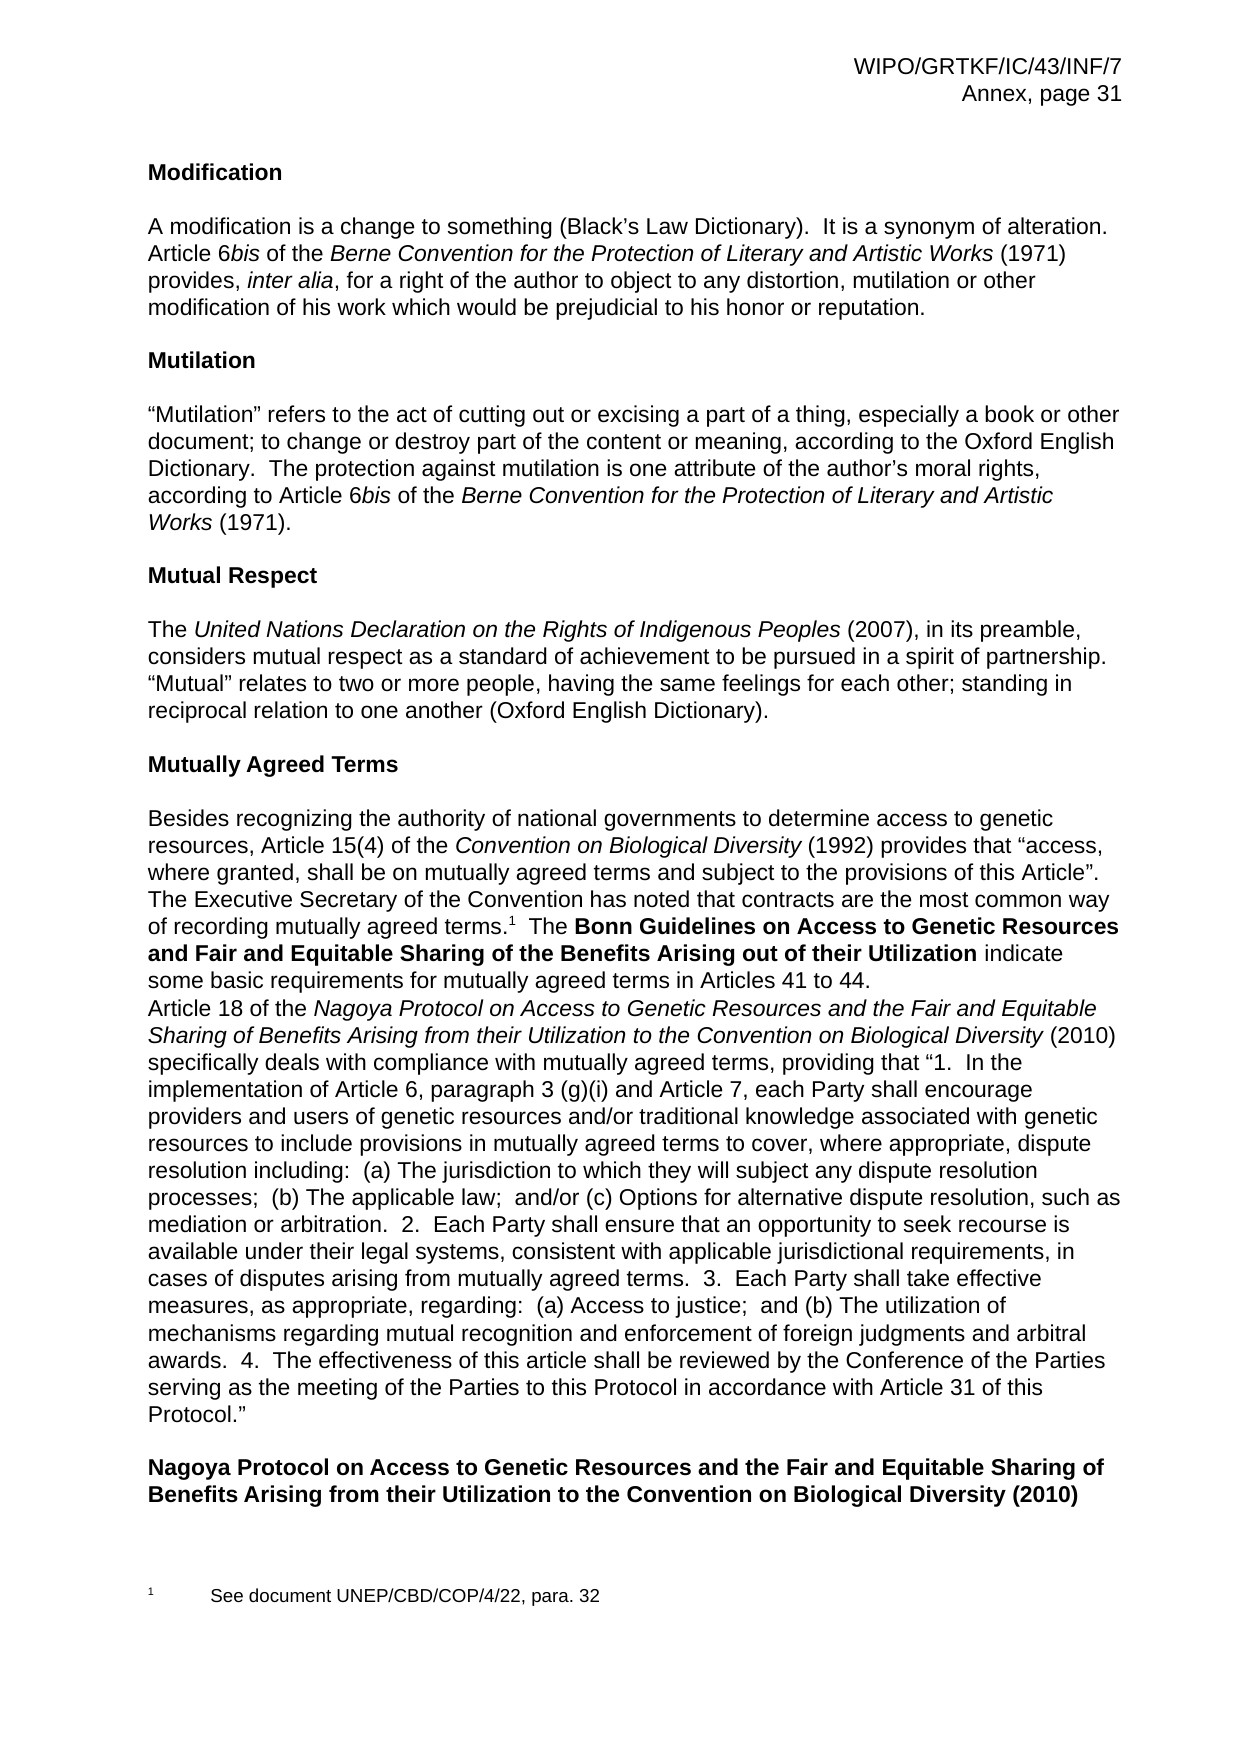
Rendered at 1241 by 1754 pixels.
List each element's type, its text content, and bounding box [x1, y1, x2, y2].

text Besides recognizing the authority of national governments to determine access to genetic resources, Article 15(4) of the Convention on Biological Diversity (1992) provides that “access, where granted, shall be on mutually agreed terms and subject to the provisions of this Article”. The Executive Secretary of the Convention has noted that contracts are the most common way of recording mutually agreed terms. The Bonn Guidelines on Access to Genetic Resources and Fair and Equitable Sharing of the Benefits Arising out of their Utilization indicate some basic requirements for mutually agreed terms in Articles 41 to 44. [148, 804, 1122, 994]
subtitle Nagoya Protocol on Access to Genetic Resources and the Fair and Equitable Sharing of Benefits Arising from their Utilization to the Convention on Biological Diversity (2010) [148, 1454, 1122, 1507]
text The United Nations Declaration on the Rights of Indigenous Peoples (2007), in its preamble, considers mutual respect as a standard of achievement to be pursued in a spirit of partnership. “Mutual” relates to two or more people, having the same feelings for each other; standing in reciprocal relation to one another (Oxford English Dictionary). [148, 615, 1122, 724]
text A modification is a change to something (Black’s Law Dictionary). It is a synonym of alteration. Article 6bis of the Berne Convention for the Protection of Literary and Artistic Works (1971) provides, inter alia, for a right of the author to object to any distortion, mutilation or other modification of his work which would be prejudicial to his honor or reputation. [148, 212, 1122, 320]
subtitle Mutually Agreed Terms [148, 751, 1122, 777]
text Article 18 of the Nagoya Protocol on Access to Genetic Resources and the Fair and Equitable Sharing of Benefits Arising from their Utilization to the Convention on Biological Diversity (2010) specifically deals with compliance with mutually agreed terms, providing that “1. In the implementation of Article 6, paragraph 3 (g)(i) and Article 7, each Party shall encourage providers and users of genetic resources and/or traditional knowledge associated with genetic resources to include provisions in mutually agreed terms to cover, where appropriate, dispute resolution including: (a) The jurisdiction to which they will subject any dispute resolution processes; (b) The applicable law; and/or (c) Options for alternative dispute resolution, such as mediation or arbitration. 2. Each Party shall ensure that an opportunity to seek recourse is available under their legal systems, consistent with applicable jurisdictional requirements, in cases of disputes arising from mutually agreed terms. 3. Each Party shall take effective measures, as appropriate, regarding: (a) Access to justice; and (b) The utilization of mechanisms regarding mutual recognition and enforcement of foreign judgments and arbitral awards. 4. The effectiveness of this article shall be reviewed by the Conference of the Parties serving as the meeting of the Parties to this Protocol in accordance with Article 31 of this Protocol.” [148, 994, 1122, 1427]
subtitle Mutual Respect [148, 562, 1122, 588]
subtitle Mutilation [148, 347, 1122, 373]
subtitle Modification [148, 158, 1122, 185]
text “Mutilation” refers to the act of cutting out or excising a part of a thing, especially a book or other document; to change or destroy part of the content or meaning, according to the Oxford English Dictionary. The protection against mutilation is one attribute of the author’s moral rights, according to Article 6bis of the Berne Convention for the Protection of Literary and Artistic Works (1971). [148, 400, 1122, 536]
